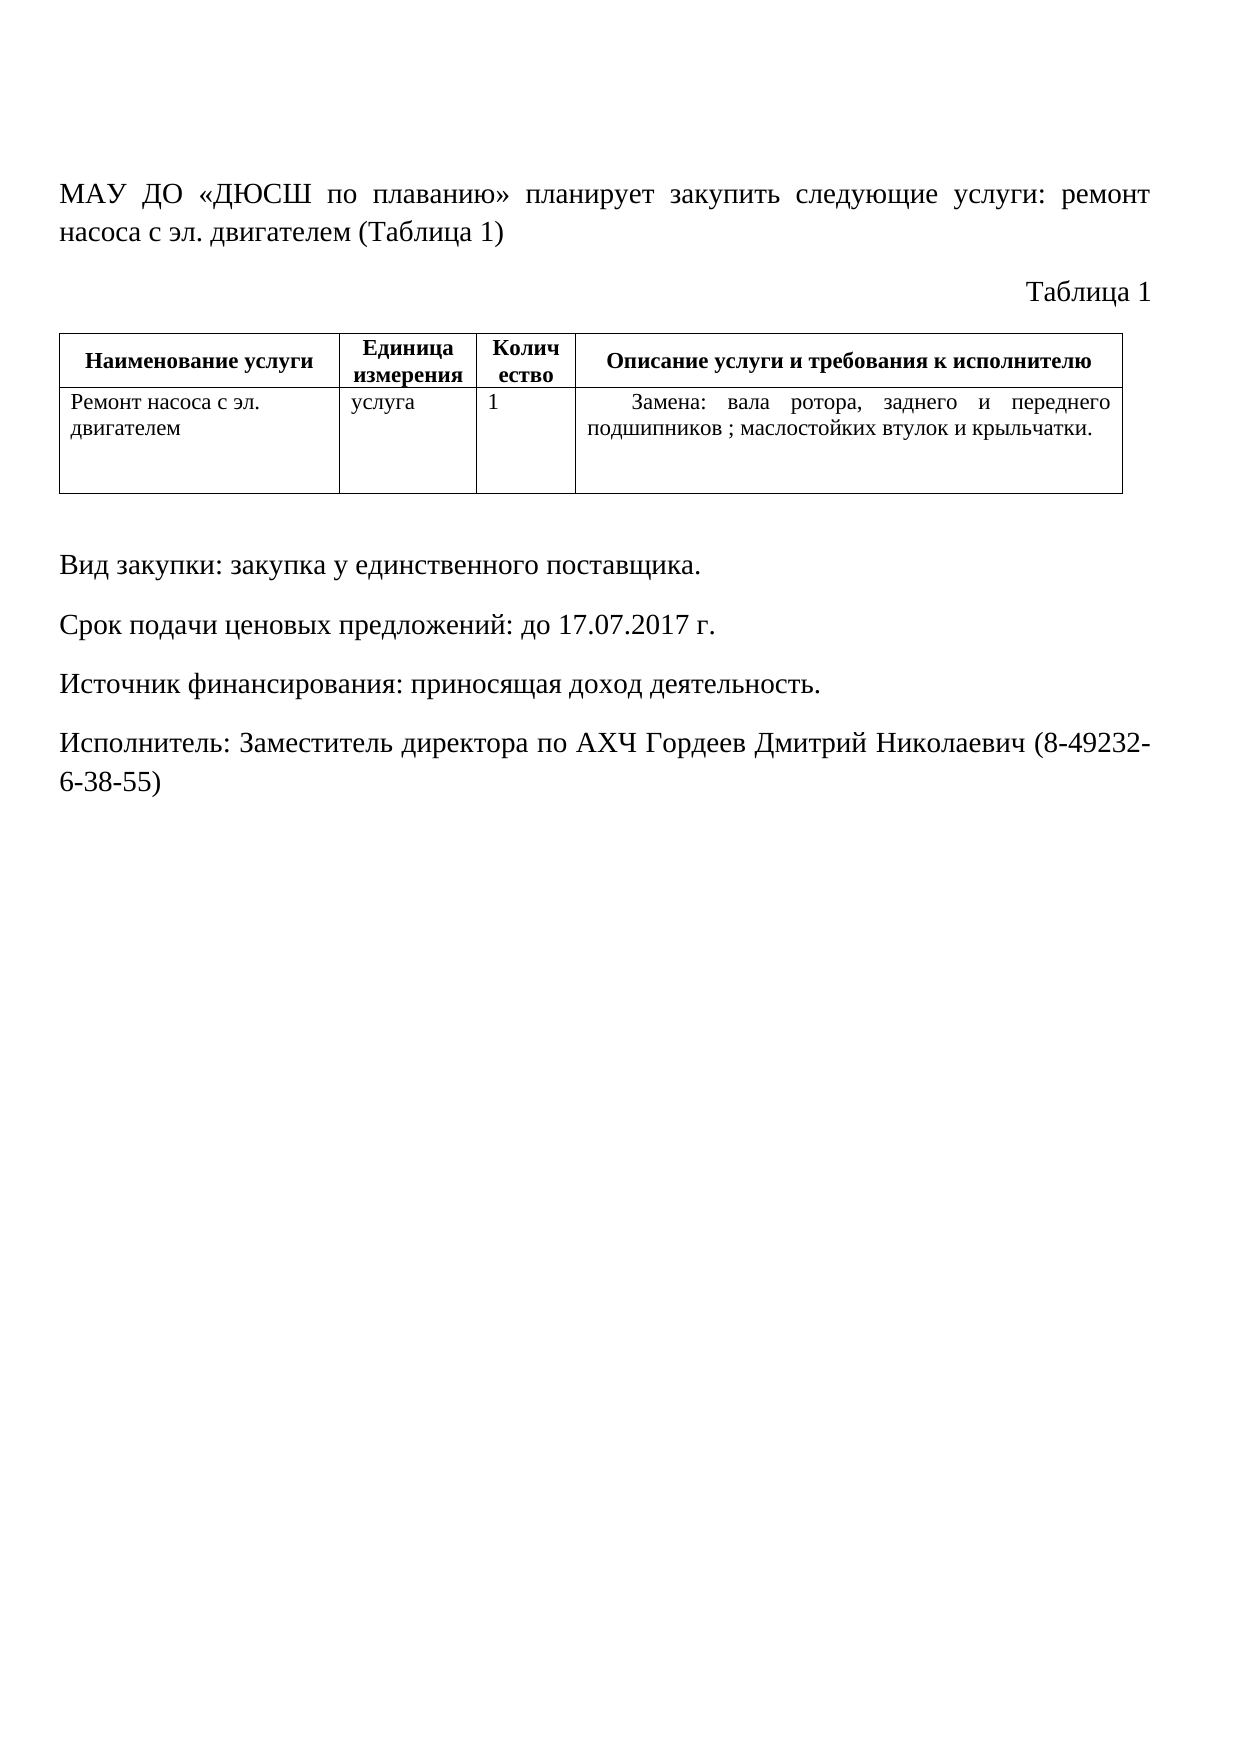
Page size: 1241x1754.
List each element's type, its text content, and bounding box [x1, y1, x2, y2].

table_cell Замена: вала ротора, заднего и переднего подшипников ; маслостойких втулок и крыльчатки. [576, 388, 1122, 493]
text Срок подачи ценовых предложений: до 17.07.2017 г. [59, 607, 1152, 640]
text Вид закупки: закупка у единственного поставщика. [59, 547, 1152, 581]
text Таблица 1 [59, 274, 1152, 307]
text Источник финансирования: приносящая доход деятельность. [59, 666, 1152, 700]
text Исполнитель: Заместитель директора по АХЧ Гордеев Дмитрий Николаевич (8-49232-6-38-55) [59, 726, 1152, 798]
table_header Количество [477, 334, 575, 387]
table_header Наименование услуги [60, 334, 339, 387]
text МАУ ДО «ДЮСШ по плаванию» планирует закупить следующие услуги: ремонт насоса с эл. двигателем (Таблица 1) [59, 176, 1152, 248]
table_header Единица измерения [340, 334, 476, 387]
table_header Описание услуги и требования к исполнителю [576, 334, 1122, 387]
table_cell 1 [477, 388, 575, 493]
table_cell Ремонт насоса с эл. двигателем [60, 388, 339, 493]
table_cell услуга [340, 388, 476, 493]
